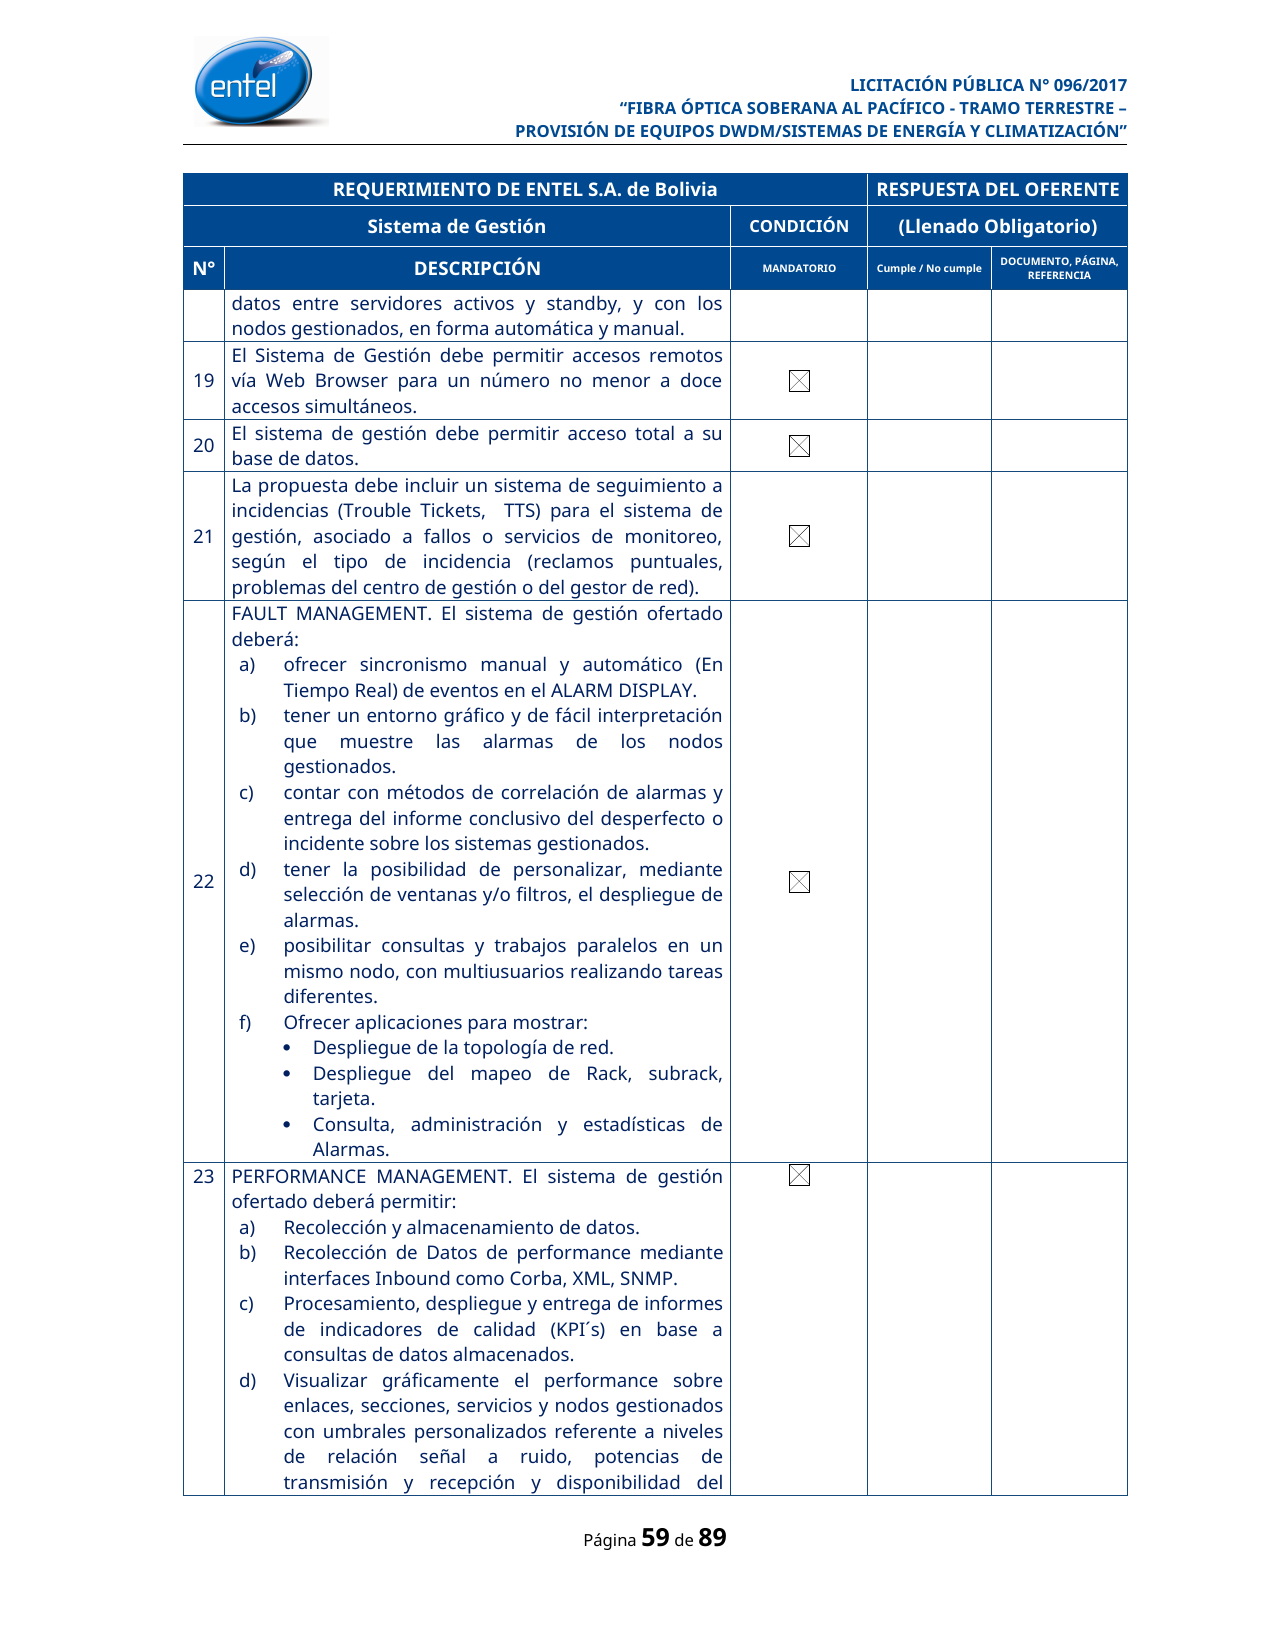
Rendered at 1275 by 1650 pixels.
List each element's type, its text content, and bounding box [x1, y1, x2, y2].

table_cell [731, 472, 867, 599]
table_cell 22 [184, 601, 224, 1162]
table_cell Cumple / No cumple [868, 247, 991, 289]
table_cell [731, 601, 867, 1162]
table_cell [992, 420, 1127, 471]
table_cell [868, 290, 991, 341]
table_cell 23 [184, 1163, 224, 1495]
table_cell Sistema de Gestión [184, 206, 730, 246]
table_cell CONDICIÓN [731, 206, 867, 246]
table_cell [992, 290, 1127, 341]
table_cell El sistema de gestión debe permitir acceso total a su base de datos. [225, 420, 730, 471]
table_cell [992, 601, 1127, 1162]
table_cell El Sistema de Gestión debe permitir accesos remotos vía Web Browser para un número no menor a doce accesos simultáneos. [225, 342, 730, 419]
table_cell [992, 342, 1127, 419]
table_cell N° [184, 247, 224, 289]
table_cell 19 [184, 342, 224, 419]
table_cell DOCUMENTO, PÁGINA, REFERENCIA [992, 247, 1127, 289]
table_cell [731, 342, 867, 419]
table_cell [731, 290, 867, 341]
table_cell [868, 342, 991, 419]
table_cell [868, 472, 991, 599]
table_cell [731, 420, 867, 471]
table_cell [992, 472, 1127, 599]
table_header RESPUESTA DEL OFERENTE [868, 174, 1127, 205]
table_cell 18 [184, 290, 224, 341]
picture [194, 36, 330, 127]
table_cell [731, 1163, 867, 1495]
table_cell DESCRIPCIÓN [225, 247, 730, 289]
table_cell [992, 1163, 1127, 1495]
table_cell La propuesta debe incluir un sistema de seguimiento a incidencias (Trouble Tickets, TTS) para el sistema de gestión, asociado a fallos o servicios de monitoreo, según el tipo de incidencia (reclamos puntuales, problemas del centro de gestión o del gestor de red). [225, 472, 730, 599]
table_cell [868, 1163, 991, 1495]
table_cell [868, 601, 991, 1162]
table_cell [868, 420, 991, 471]
table_cell FAULT MANAGEMENT. El sistema de gestión ofertado deberá: ofrecer sincronismo manual y automático (En Tiempo Real) de eventos en el ALARM DISPLAY. tener un entorno gráfico y de fácil interpretación que muestre las alarmas de los nodos gestionados. contar con métodos de correlación de alarmas y entrega del informe conclusivo del desperfecto o incidente sobre los sistemas gestionados. tener la posibilidad de personalizar, mediante selección de ventanas y/o filtros, el despliegue de alarmas. posibilitar consultas y trabajos paralelos en un mismo nodo, con multiusuarios realizando tareas diferentes. Ofrecer aplicaciones para mostrar: Despliegue de la topología de red. Despliegue del mapeo de Rack, subrack, tarjeta. Consulta, administración y estadísticas de Alarmas. [225, 601, 730, 1162]
table_cell MANDATORIO [731, 247, 867, 289]
table_header REQUERIMIENTO DE ENTEL S.A. de Bolivia [184, 174, 867, 205]
table_cell 21 [184, 472, 224, 599]
table_cell (Llenado Obligatorio) [868, 206, 1127, 246]
table_cell 20 [184, 420, 224, 471]
